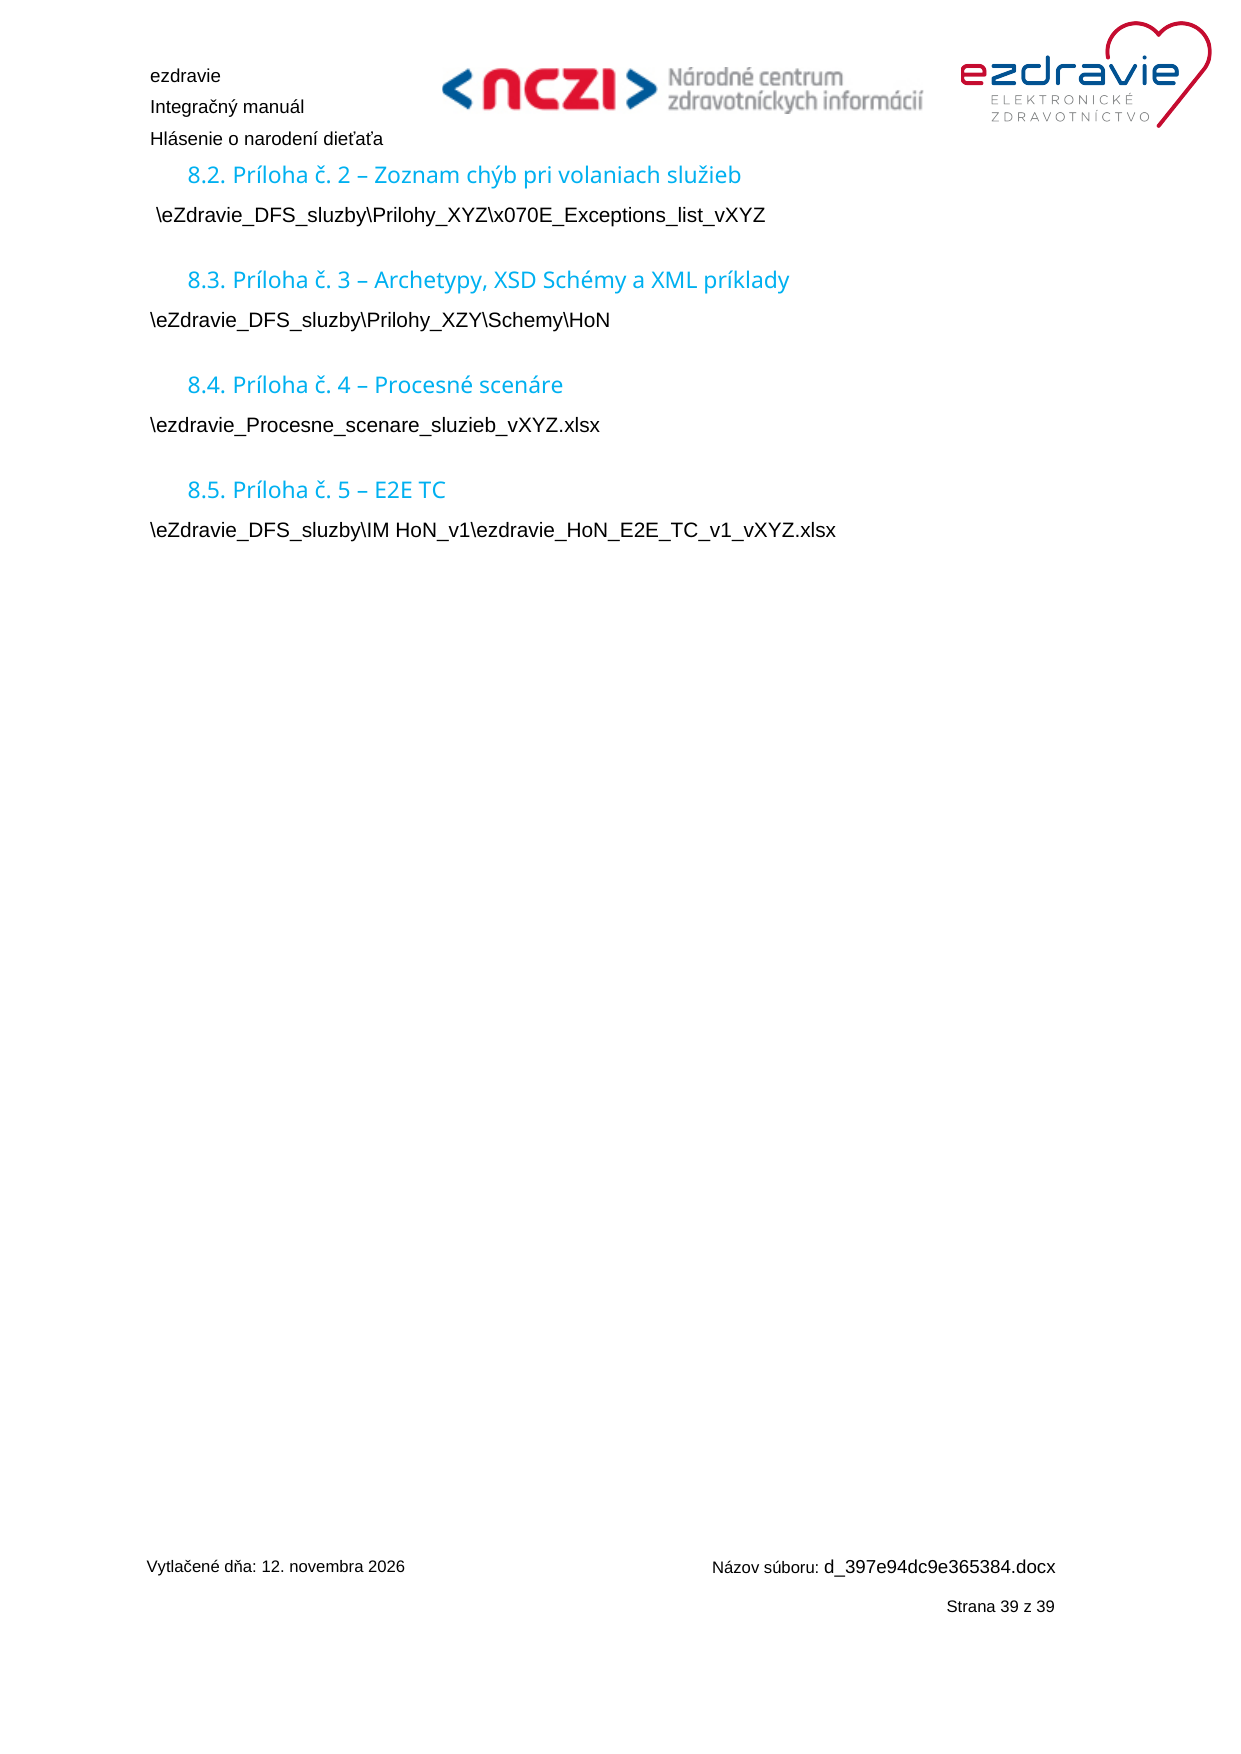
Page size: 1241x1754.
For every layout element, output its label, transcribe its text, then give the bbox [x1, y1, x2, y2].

subtitle Príloha č. 5 – E2E TC [187, 474, 1090, 506]
text \ezdravie_Procesne_scenare_sluzieb_vXYZ.xlsx [150, 413, 1090, 437]
picture [442, 67, 924, 114]
picture [961, 21, 1212, 128]
text \eZdravie_DFS_sluzby\IM HoN_v1\ezdravie_HoN_E2E_TC_v1_vXYZ.xlsx [150, 518, 1090, 542]
subtitle Príloha č. 3 – Archetypy, XSD Schémy a XML príklady [187, 264, 1090, 295]
subtitle Príloha č. 2 – Zoznam chýb pri volaniach služieb [187, 159, 1090, 190]
text \eZdravie_DFS_sluzby\Prilohy_XZY\Schemy\HoN [150, 308, 1090, 332]
subtitle Príloha č. 4 – Procesné scenáre [187, 369, 1090, 400]
text \eZdravie_DFS_sluzby\Prilohy_XYZ\x070E_Exceptions_list_vXYZ [150, 202, 1090, 226]
